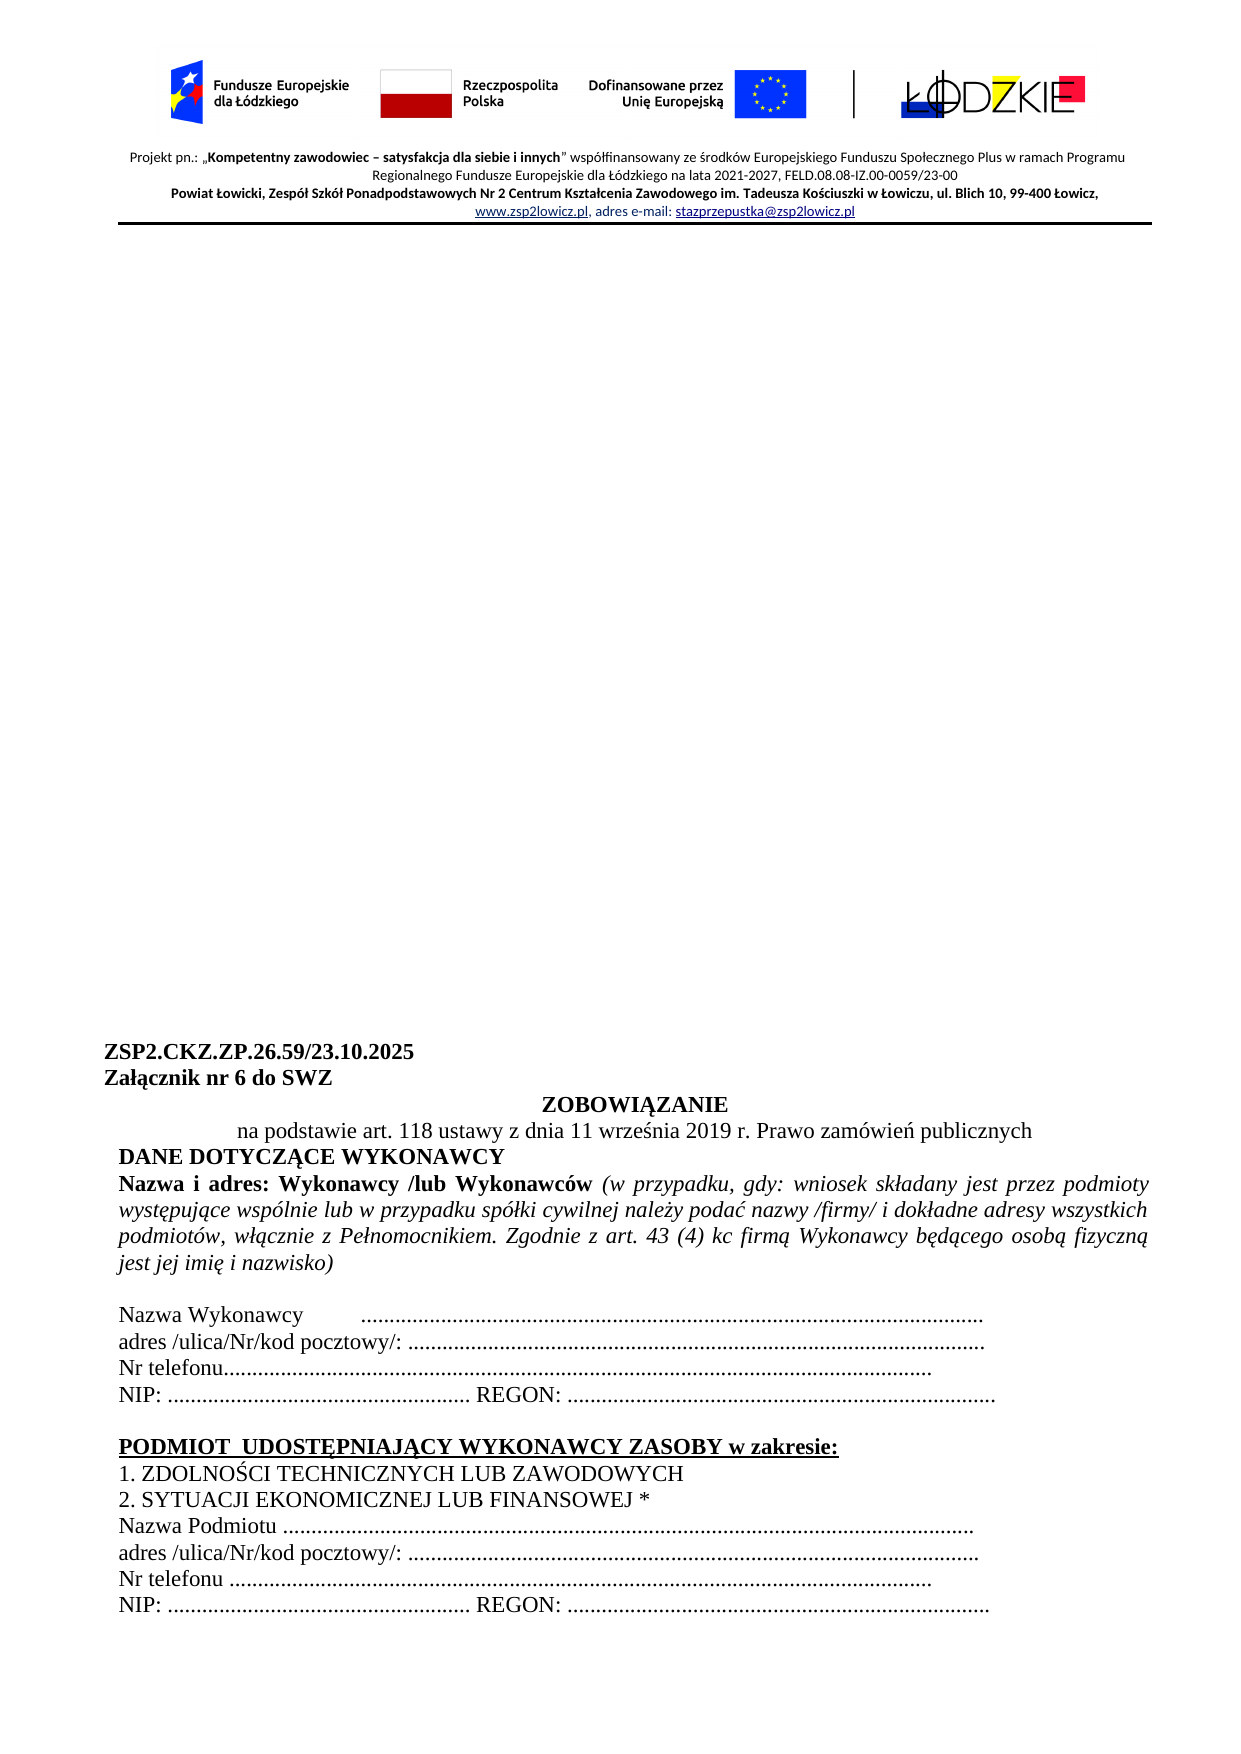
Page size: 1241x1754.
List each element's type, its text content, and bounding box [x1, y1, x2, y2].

text Nazwa i adres: Wykonawcy /lub Wykonawców (w przypadku, gdy: wniosek składany jest przez podmioty występujące wspólnie lub w przypadku spółki cywilnej należy podać nazwy /firmy/ i dokładne adresy wszystkich podmiotów, włącznie z Pełnomocnikiem. Zgodnie z art. 43 (4) kc firmą Wykonawcy będącego osobą fizyczną jest jej imię i nazwisko) [118, 1170, 1152, 1275]
text Nazwa Wykonawcy ............................................................................................................. [118, 1302, 1152, 1328]
text PODMIOT UDOSTĘPNIAJĄCY WYKONAWCY ZASOBY w zakresie: [118, 1433, 1152, 1460]
text NIP: ..................................................... REGON: ........................................................................... [118, 1381, 1152, 1407]
text na podstawie art. 118 ustawy z dnia 11 września 2019 r. Prawo zamówień publicznych [118, 1117, 1152, 1143]
text ZOBOWIĄZANIE [118, 1091, 1152, 1117]
text ZSP2.CKZ.ZP.26.59/23.10.2025 [103, 1038, 1152, 1064]
text Załącznik nr 6 do SWZ [103, 1064, 1152, 1091]
text NIP: ..................................................... REGON: .......................................................................... [118, 1591, 1152, 1618]
picture [155, 44, 1100, 140]
text adres /ulica/Nr/kod pocztowy/: .................................................................................................... [118, 1539, 1152, 1565]
text Nr telefonu............................................................................................................................ [118, 1354, 1152, 1381]
text DANE DOTYCZĄCE WYKONAWCY [118, 1143, 1152, 1170]
text 2. SYTUACJI EKONOMICZNEJ LUB FINANSOWEJ * [118, 1486, 1152, 1512]
text Nr telefonu ........................................................................................................................... [118, 1565, 1152, 1591]
text Nazwa Podmiotu ......................................................................................................................... [118, 1512, 1152, 1539]
text adres /ulica/Nr/kod pocztowy/: ..................................................................................................... [118, 1328, 1152, 1354]
text 1. ZDOLNOŚCI TECHNICZNYCH LUB ZAWODOWYCH [118, 1460, 1152, 1486]
